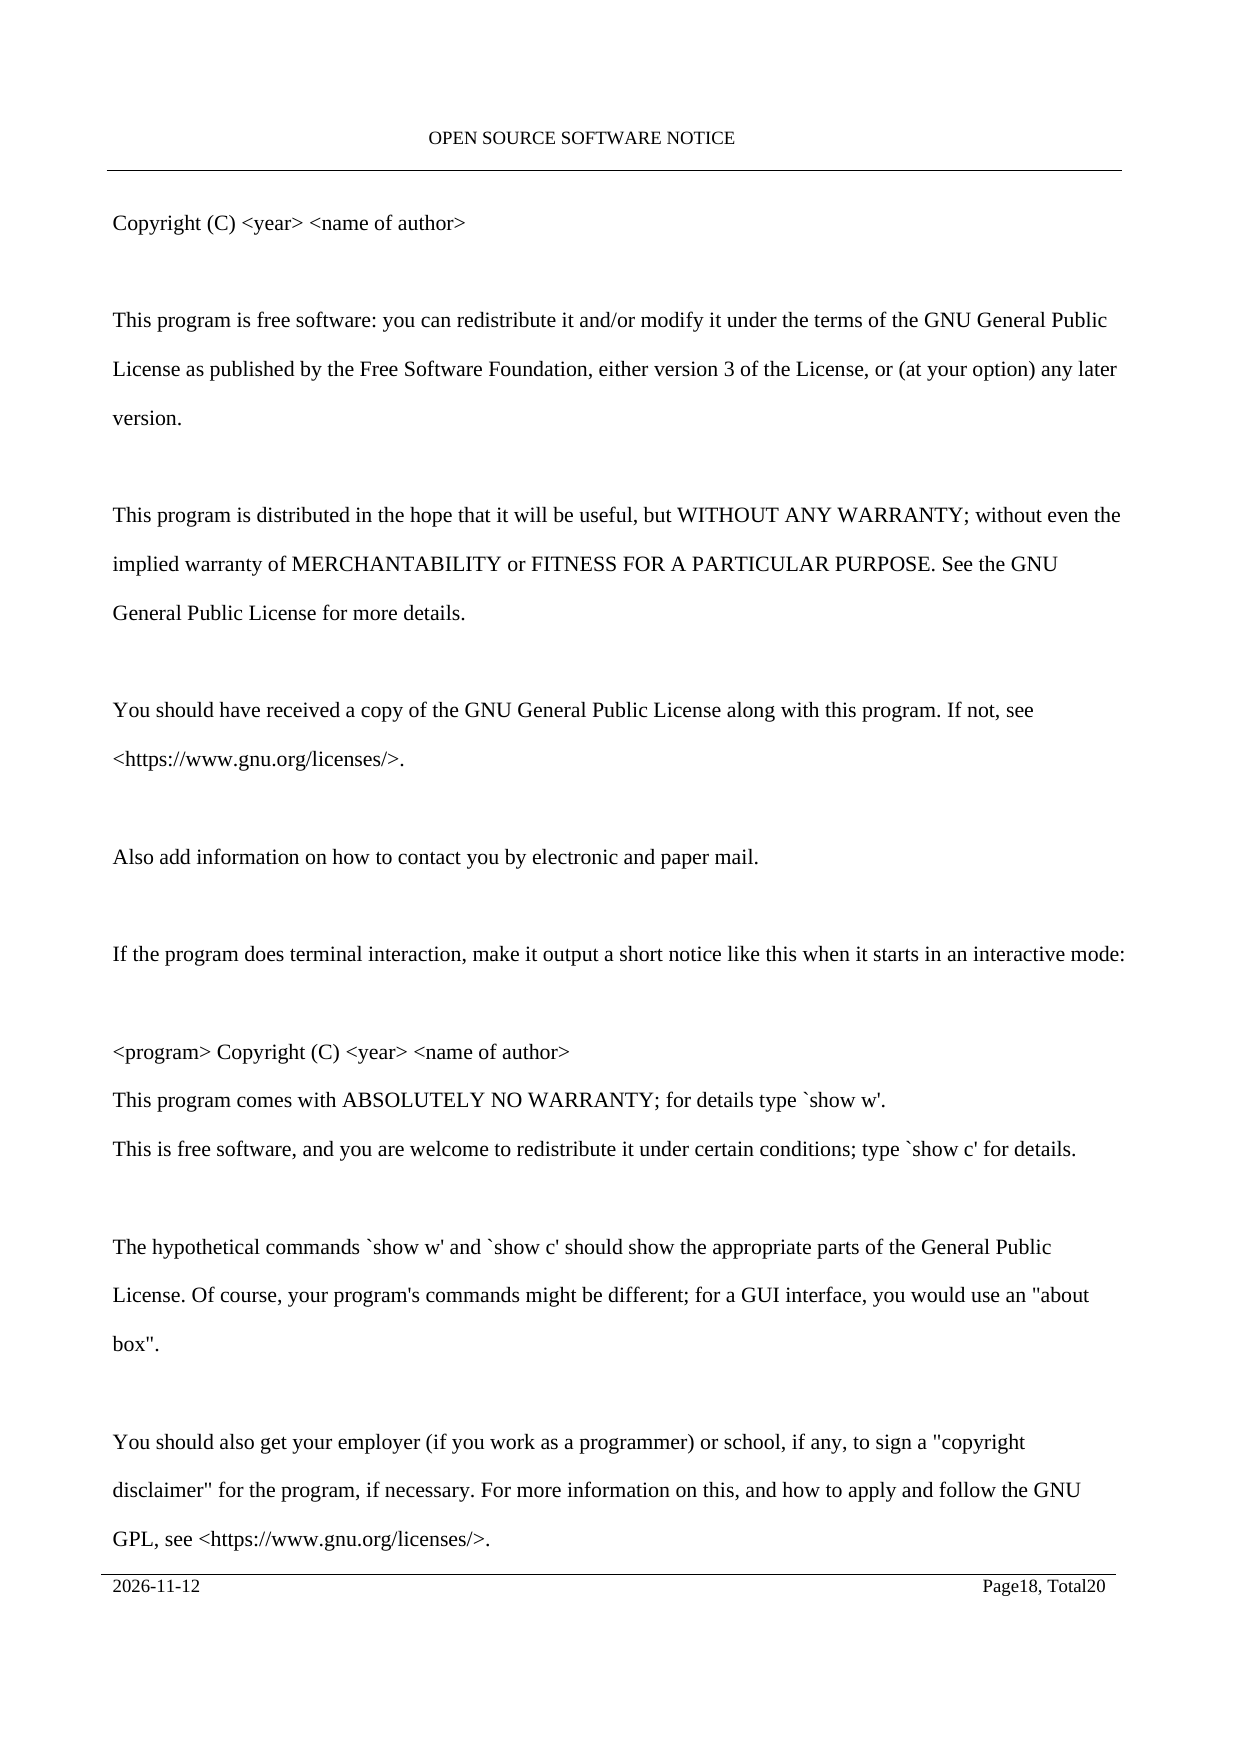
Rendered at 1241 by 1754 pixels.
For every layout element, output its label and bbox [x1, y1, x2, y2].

text [112, 206, 1128, 1555]
